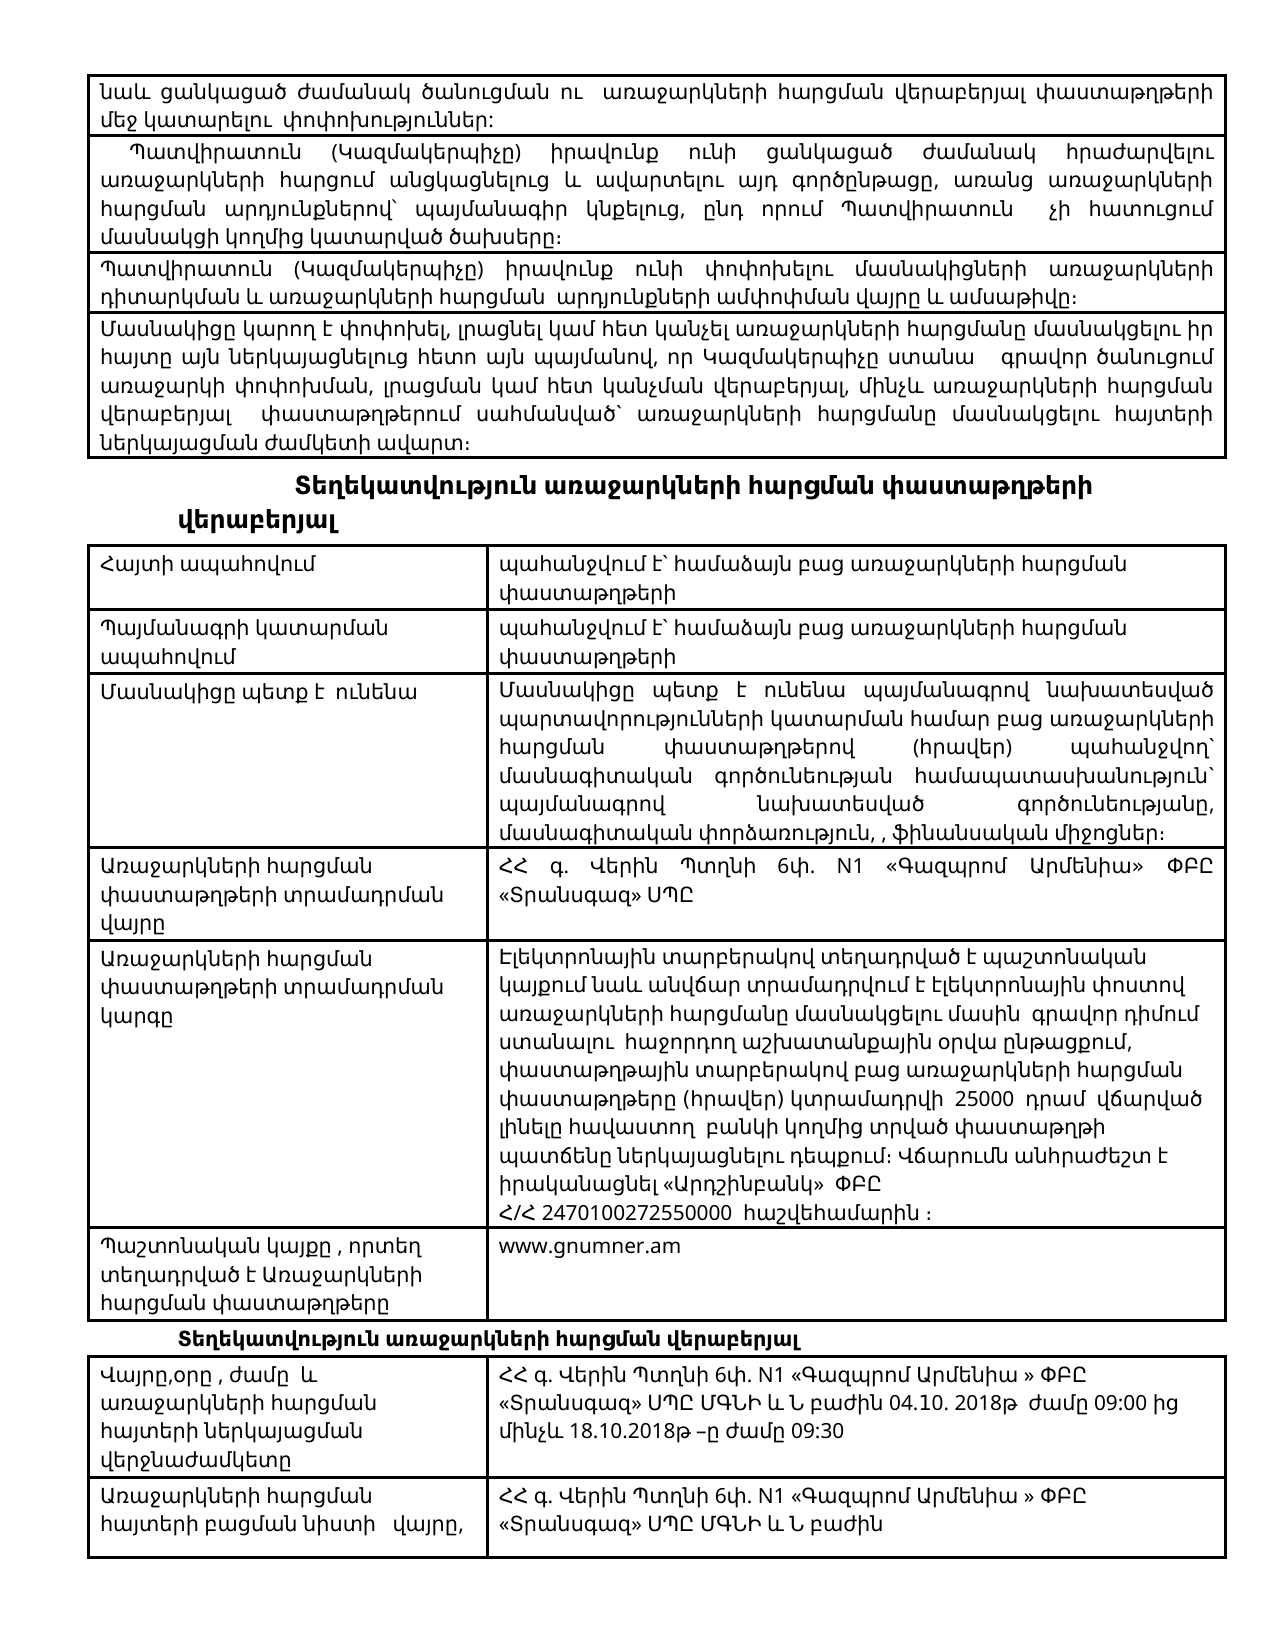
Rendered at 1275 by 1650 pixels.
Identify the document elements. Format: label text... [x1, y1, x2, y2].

table_cell Առաջարկների հարցման փաստաթղթերի տրամադրման վայրը [90, 849, 486, 939]
table_cell ՀՀ գ. Վերին Պտղնի 6փ. N1 «Գազպրոմ Արմենիա» ՓԲԸ «Տրանսգազ» ՍՊԸ [489, 849, 1224, 939]
table_header ՀՀ գ. Վերին Պտղնի 6փ. N1 «Գազպրոմ Արմենիա » ՓԲԸ «Տրանսգազ» ՍՊԸ ՄԳՆԻ և Ն բաժին 04.10. 2018թ ժամը 09:00 ից մինչև 18.10.2018թ –ը ժամը 09:30 [489, 1358, 1224, 1476]
text Տեղեկատվություն առաջարկների հարցման փաստաթղթերի վերաբերյալ [177, 467, 1186, 536]
table_header պահանջվում է` համաձայն բաց առաջարկների հարցման փաստաթղթերի [489, 547, 1224, 608]
table_cell Պատվիրատուն (Կազմակերպիչը) իրավունք ունի ցանկացած ժամանակ հրաժարվելու առաջարկների հարցում անցկացնելուց և ավարտելու այդ գործընթացը, առանց առաջարկների հարցման արդյունքներով՝ պայմանագիր կնքելուց, ընդ որում Պատվիրատուն չի հատուցում մասնակցի կողմից կատարված ծախսերը։ [90, 137, 1224, 251]
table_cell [90, 1479, 486, 1556]
table_cell Առաջարկների հարցման փաստաթղթերի տրամադրման կարգը [90, 942, 486, 1226]
table_cell Մասնակիցը պետք է ունենա [90, 675, 486, 846]
table_cell Պայմանագրի կատարման ապահովում [90, 611, 486, 672]
table_cell Պատվիրատուն (Կազմակերպիչը) իրավունք ունի փոփոխելու մասնակիցների առաջարկների դիտարկման և առաջարկների հարցման արդյունքների ամփոփման վայրը և ամսաթիվը։ [90, 254, 1224, 311]
table_header Հայտի ապահովում [90, 547, 486, 608]
table_cell Մասնակիցը պետք է ունենա պայմանագրով նախատեսված պարտավորությունների կատարման համար բաց առաջարկների հարցման փաստաթղթերով (հրավեր) պահանջվող` մասնագիտական գործունեության համապատասխանություն` պայմանագրով նախատեսված գործունեությանը, մասնագիտական փորձառություն, , ֆինանսական միջոցներ։ [489, 675, 1224, 846]
table_cell Պաշտոնական կայքը , որտեղ տեղադրված է Առաջարկների հարցման փաստաթղթերը [90, 1229, 486, 1319]
text Տեղեկատվություն առաջարկների հարցման վերաբերյալ [177, 1324, 1186, 1352]
table_cell Էլեկտրոնային տարբերակով տեղադրված է պաշտոնական կայքում նաև անվճար տրամադրվում է էլեկտրոնային փոստով առաջարկների հարցմանը մասնակցելու մասին գրավոր դիմում ստանալու հաջորդող աշխատանքային օրվա ընթացքում, փաստաթղթային տարբերակով բաց առաջարկների հարցման փաստաթղթերը (հրավեր) կտրամադրվի 25000 դրամ վճարված լինելը հավաստող բանկի կողմից տրված փաստաթղթի պատճենը ներկայացնելու դեպքում։ Վճարումն անհրաժեշտ է իրականացնել «Արդշինբանկ» ՓԲԸ Հ/Հ 2470100272550000 հաշվեհամարին ։ [489, 942, 1224, 1226]
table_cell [90, 77, 1224, 134]
table_cell պահանջվում է` համաձայն բաց առաջարկների հարցման փաստաթղթերի [489, 611, 1224, 672]
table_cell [489, 1479, 1224, 1556]
table_header Վայրը,օրը , ժամը և առաջարկների հարցման հայտերի ներկայացման վերջնաժամկետը [90, 1358, 486, 1476]
table_cell www.gnumner.am [489, 1229, 1224, 1319]
table_cell Մասնակիցը կարող է փոփոխել, լրացնել կամ հետ կանչել առաջարկների հարցմանը մասնակցելու իր հայտը այն ներկայացնելուց հետո այն պայմանով, որ Կազմակերպիչը ստանա գրավոր ծանուցում առաջարկի փոփոխման, լրացման կամ հետ կանչման վերաբերյալ, մինչև առաջարկների հարցման վերաբերյալ փաստաթղթերում սահմանված` առաջարկների հարցմանը մասնակցելու հայտերի ներկայացման ժամկետի ավարտ։ [90, 314, 1224, 456]
